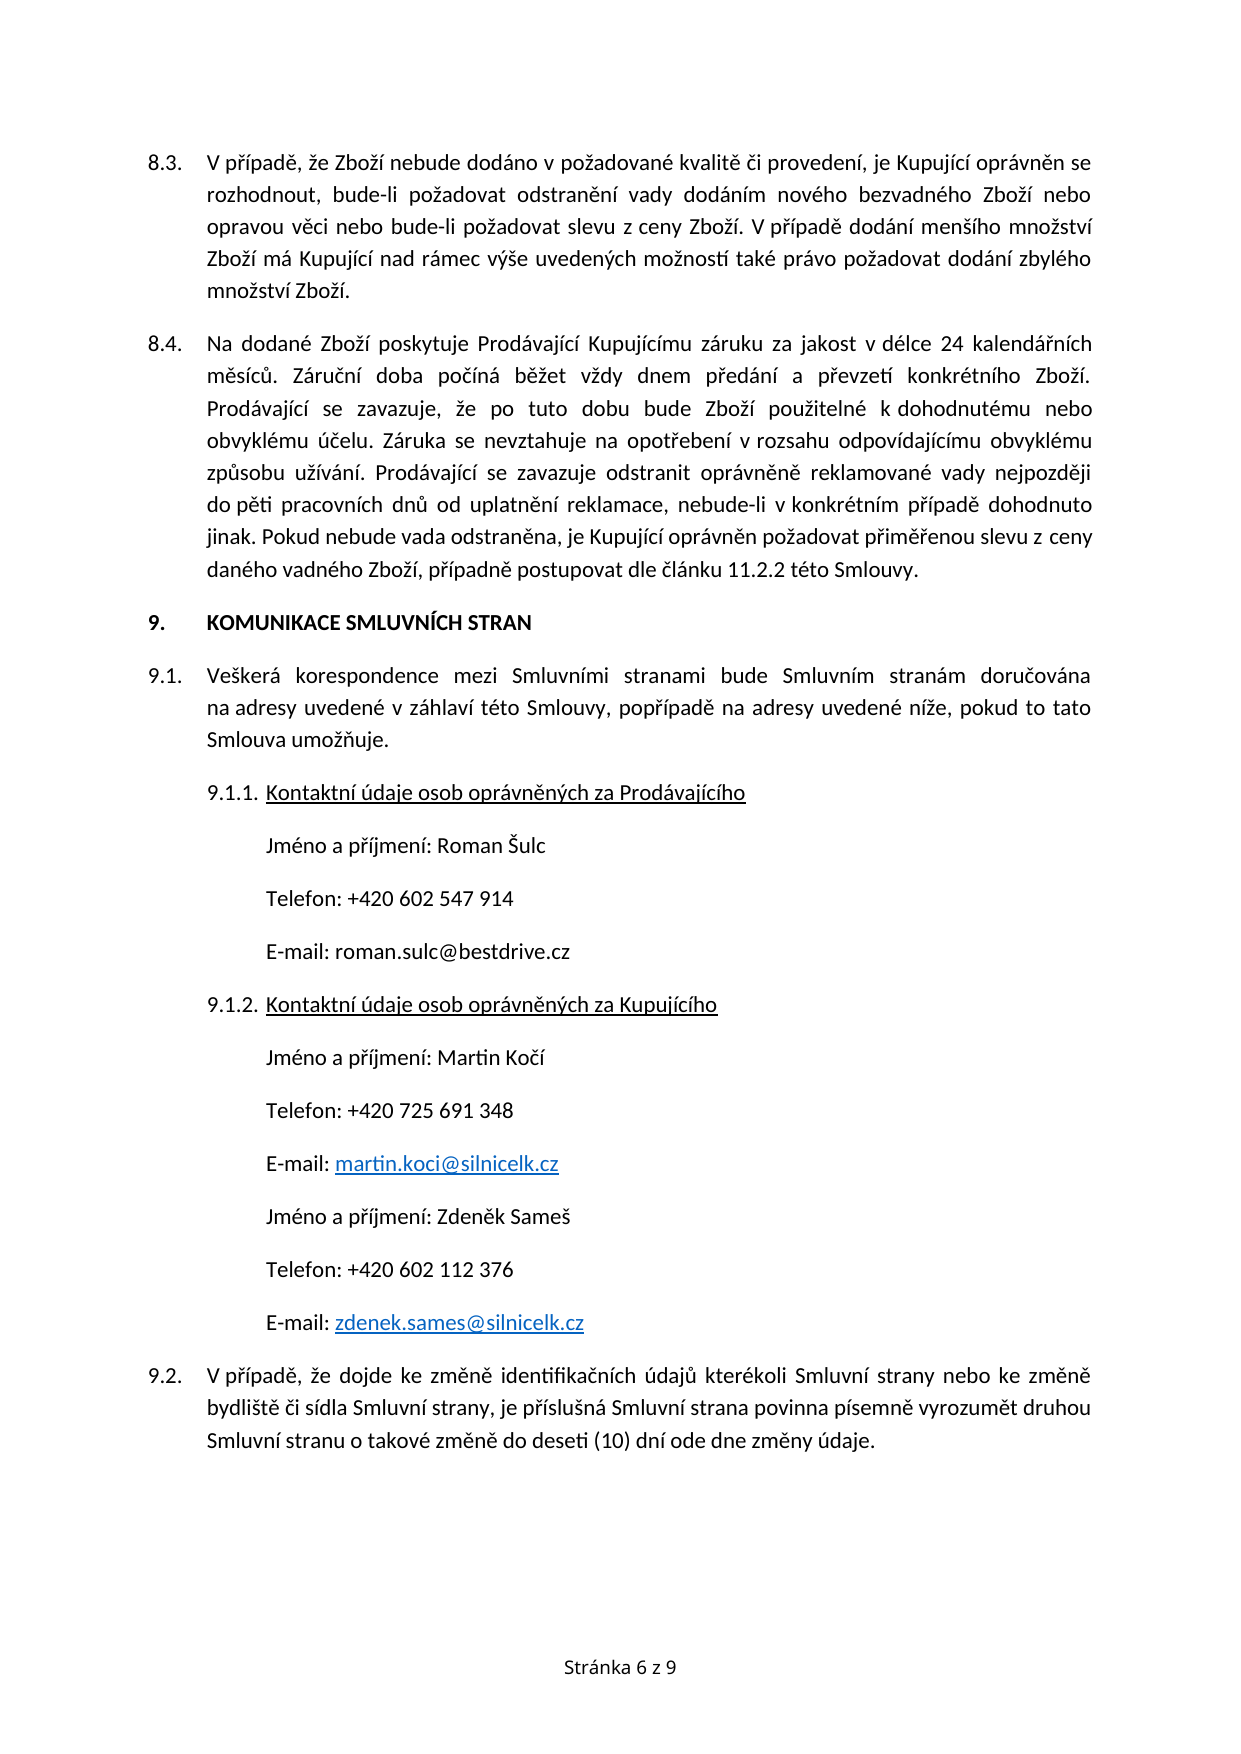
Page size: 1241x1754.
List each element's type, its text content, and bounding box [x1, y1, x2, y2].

list Kontaktní údaje osob oprávněných za Prodávajícího [207, 778, 1093, 806]
list Kontaktní údaje osob oprávněných za Kupujícího [207, 990, 1093, 1018]
list KOMUNIKACE SMLUVNÍCH STRAN [148, 608, 1093, 636]
list Veškerá korespondence mezi Smluvními stranami bude Smluvním stranám doručována na adresy uvedené v záhlaví této Smlouvy, popřípadě na adresy uvedené níže, pokud to tato Smlouva umožňuje. [148, 661, 1093, 753]
text E-mail: zdenek.sames@silnicelk.cz [266, 1308, 1093, 1336]
text E-mail: martin.koci@silnicelk.cz [266, 1149, 1093, 1177]
list Na dodané Zboží poskytuje Prodávající Kupujícímu záruku za jakost v délce 24 kalendářních měsíců. Záruční doba počíná běžet vždy dnem předání a převzetí konkrétního Zboží. Prodávající se zavazuje, že po tuto dobu bude Zboží použitelné k dohodnutému nebo obvyklému účelu. Záruka se nevztahuje na opotřebení v rozsahu odpovídajícímu obvyklému způsobu užívání. Prodávající se zavazuje odstranit oprávněně reklamované vady nejpozději do pěti pracovních dnů od uplatnění reklamace, nebude-li v konkrétním případě dohodnuto jinak. Pokud nebude vada odstraněna, je Kupující oprávněn požadovat přiměřenou slevu z ceny daného vadného Zboží, případně postupovat dle článku 11.2.2 této Smlouvy. [148, 329, 1093, 583]
text Telefon: +420 602 112 376 [266, 1255, 1093, 1283]
text Jméno a příjmení: Zdeněk Sameš [266, 1202, 1093, 1230]
text Jméno a příjmení: Martin Kočí [266, 1043, 1093, 1071]
text Telefon: +420 725 691 348 [266, 1096, 1093, 1124]
text Jméno a příjmení: Roman Šulc [266, 831, 1093, 859]
text Telefon: +420 602 547 914 [266, 884, 1093, 912]
text E-mail: roman.sulc@bestdrive.cz [266, 937, 1093, 965]
list V případě, že Zboží nebude dodáno v požadované kvalitě či provedení, je Kupující oprávněn se rozhodnout, bude-li požadovat odstranění vady dodáním nového bezvadného Zboží nebo opravou věci nebo bude-li požadovat slevu z ceny Zboží. V případě dodání menšího množství Zboží má Kupující nad rámec výše uvedených možností také právo požadovat dodání zbylého množství Zboží. [148, 148, 1093, 304]
list V případě, že dojde ke změně identifikačních údajů kterékoli Smluvní strany nebo ke změně bydliště či sídla Smluvní strany, je příslušná Smluvní strana povinna písemně vyrozumět druhou Smluvní stranu o takové změně do deseti (10) dní ode dne změny údaje. [148, 1361, 1093, 1454]
